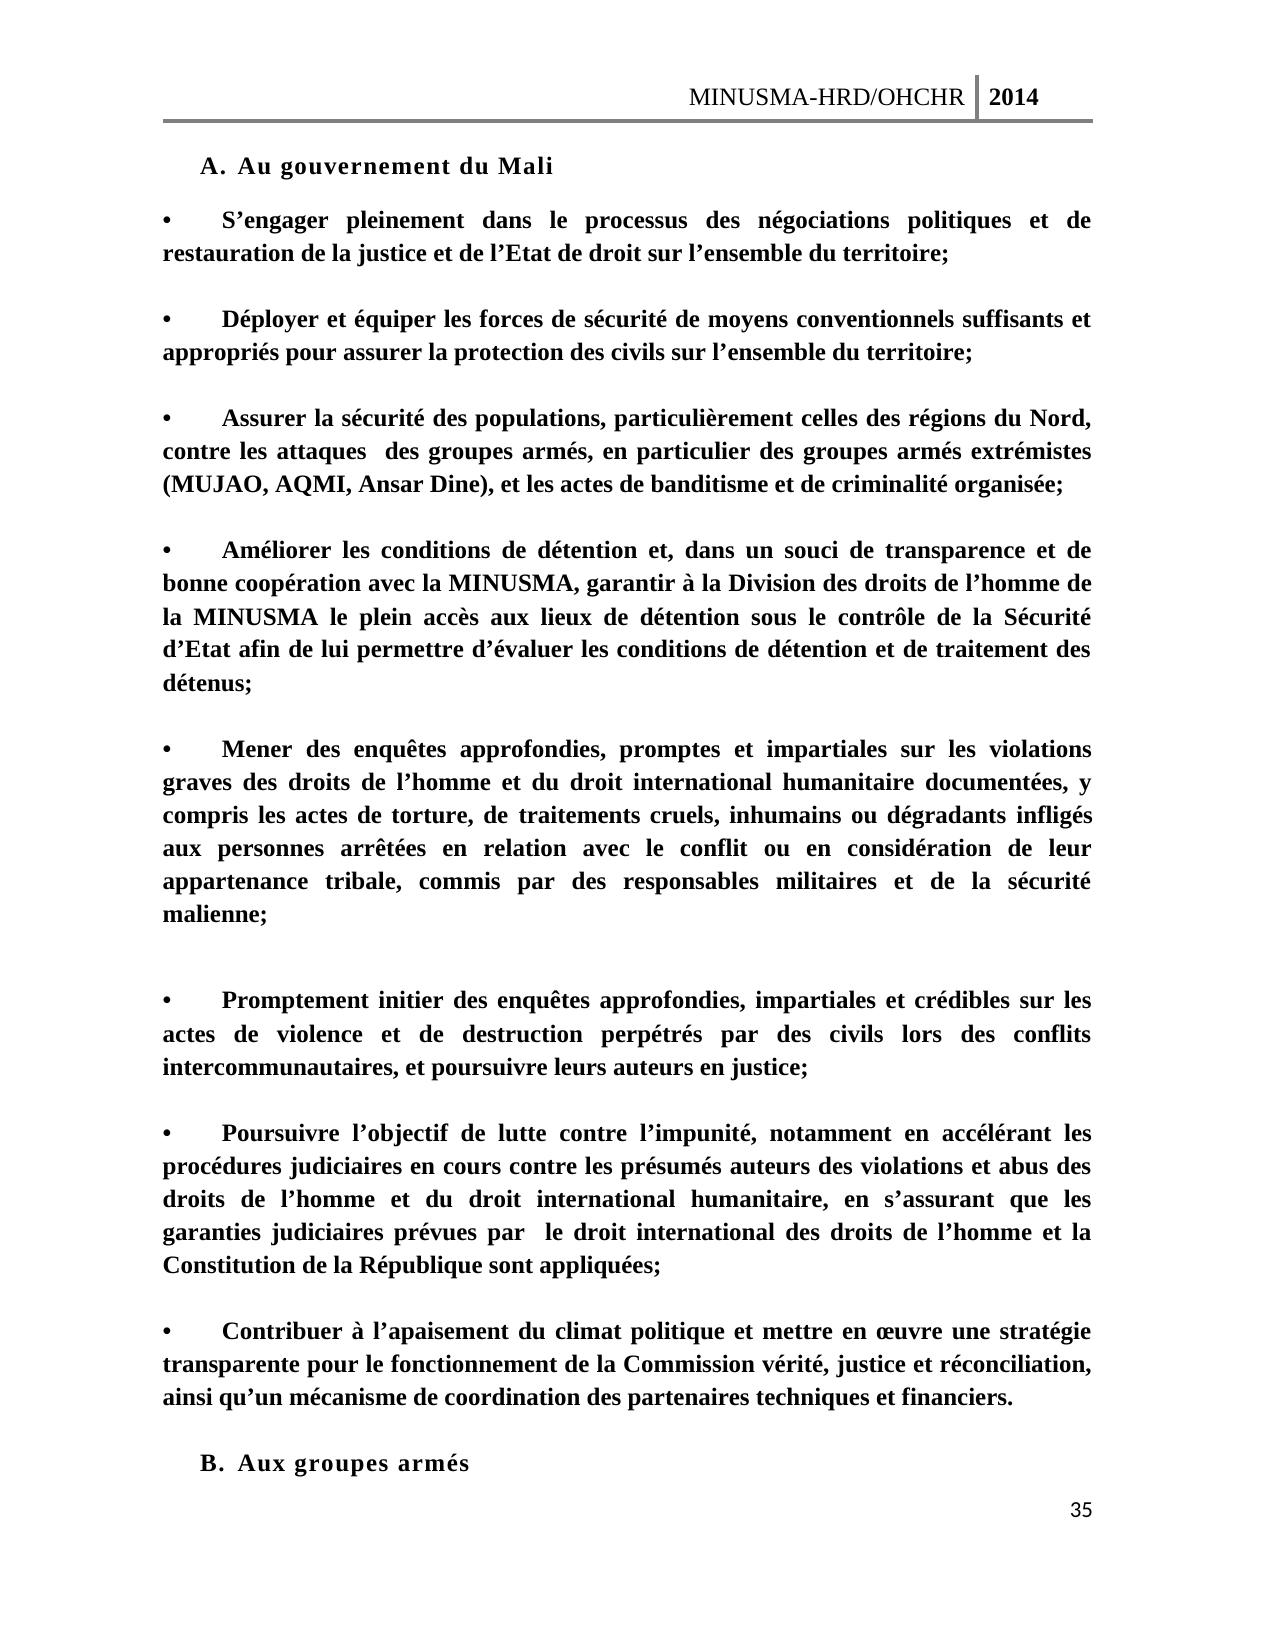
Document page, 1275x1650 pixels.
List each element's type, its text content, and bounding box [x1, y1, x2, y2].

text • Assurer la sécurité des populations, particulièrement celles des régions du Nord, contre les attaques des groupes armés, en particulier des groupes armés extrémistes (MUJAO, AQMI, Ansar Dine), et les actes de banditisme et de criminalité organisée; [162, 403, 1093, 498]
text • S’engager pleinement dans le processus des négociations politiques et de restauration de la justice et de l’Etat de droit sur l’ensemble du territoire; [162, 205, 1093, 267]
text • Poursuivre l’objectif de lutte contre l’impunité, notamment en accélérant les procédures judiciaires en cours contre les présumés auteurs des violations et abus des droits de l’homme et du droit international humanitaire, en s’assurant que les garanties judiciaires prévues par le droit international des droits de l’homme et la Constitution de la République sont appliquées; [162, 1118, 1093, 1278]
text • Améliorer les conditions de détention et, dans un souci de transparence et de bonne coopération avec la MINUSMA, garantir à la Division des droits de l’homme de la MINUSMA le plein accès aux lieux de détention sous le contrôle de la Sécurité d’Etat afin de lui permettre d’évaluer les conditions de détention et de traitement des détenus; [162, 536, 1093, 696]
list • Mener des enquêtes approfondies, promptes et impartiales sur les violations graves des droits de l’homme et du droit international humanitaire documentées, y compris les actes de torture, de traitements cruels, inhumains ou dégradants infligés aux personnes arrêtées en relation avec le conflit ou en considération de leur appartenance tribale, commis par des responsables militaires et de la sécurité malienne; [162, 734, 1093, 927]
text • Déployer et équiper les forces de sécurité de moyens conventionnels suffisants et appropriés pour assurer la protection des civils sur l’ensemble du territoire; [162, 304, 1093, 366]
subtitle Au gouvernement du Mali [200, 151, 1093, 180]
text • Contribuer à l’apaisement du climat politique et mettre en œuvre une stratégie transparente pour le fonctionnement de la Commission vérité, justice et réconciliation, ainsi qu’un mécanisme de coordination des partenaires techniques et financiers. [162, 1316, 1093, 1411]
text • Promptement initier des enquêtes approfondies, impartiales et crédibles sur les actes de violence et de destruction perpétrés par des civils lors des conflits intercommunautaires, et poursuivre leurs auteurs en justice; [162, 986, 1093, 1080]
subtitle Aux groupes armés [200, 1448, 1093, 1477]
